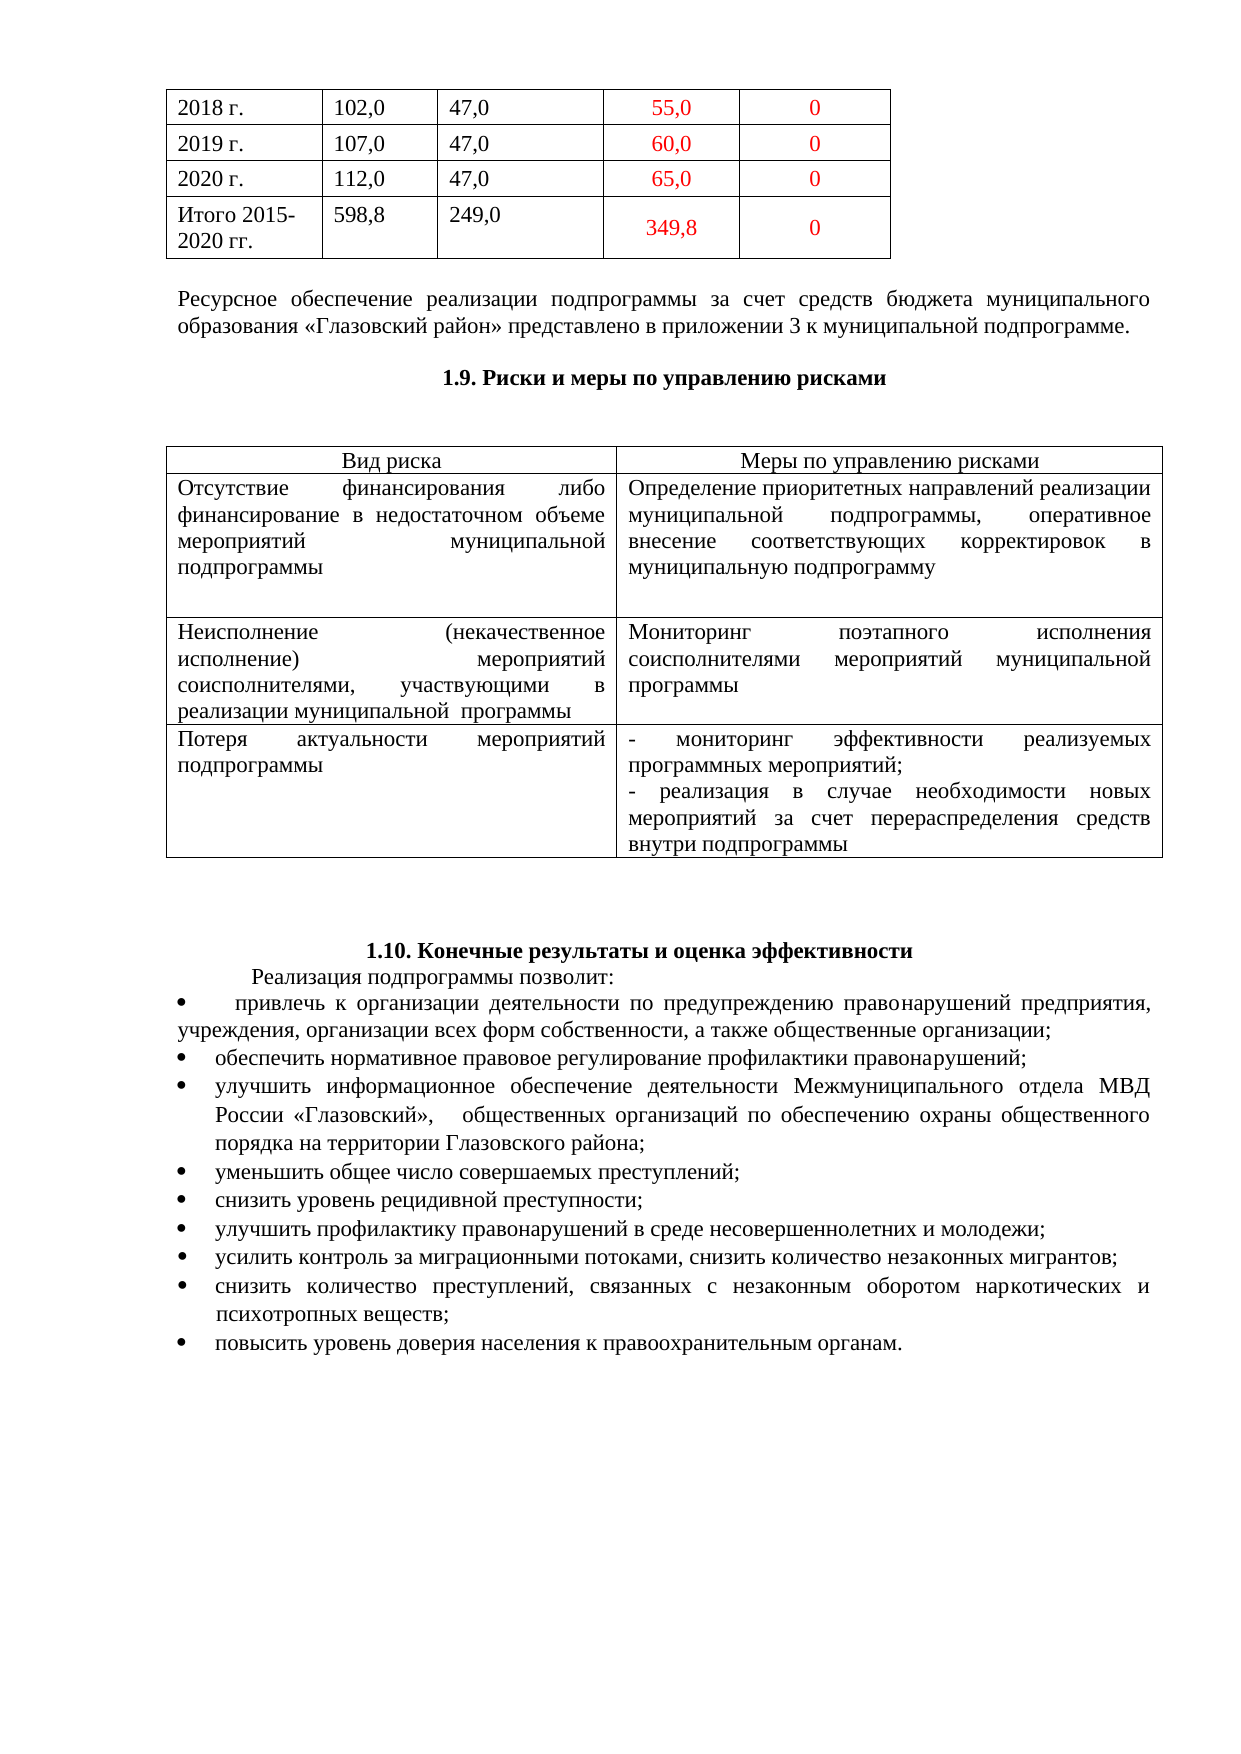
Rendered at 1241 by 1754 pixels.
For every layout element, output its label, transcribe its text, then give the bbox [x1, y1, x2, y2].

list уменьшить общее число совершаемых преступлений; [177, 1156, 1152, 1185]
table_cell - мониторинг эффективности реализуемых программных мероприятий; - реализация в случае необходимости новых мероприятий за счет перераспределения средств внутри подпрограммы [617, 725, 1162, 857]
table_cell 47,0 [438, 125, 603, 160]
table_cell 0 [740, 197, 890, 258]
table_cell 55,0 [604, 90, 739, 124]
table_cell 65,0 [604, 161, 739, 196]
table_cell Неисполнение (некачественное исполнение) мероприятий соисполнителями, участвующими в реализации муниципальной программы [167, 618, 616, 724]
table_cell . [167, 125, 322, 160]
table_cell . [167, 161, 322, 196]
text 1.10. Конечные результаты и оценка эффективности [127, 937, 1152, 963]
list повысить уровень доверия населения к правоохранительным органам. [177, 1327, 1151, 1356]
list усилить контроль за миграционными потоками, снизить количество незаконных мигрантов; [178, 1242, 1150, 1270]
table_cell 112,0 [323, 161, 437, 196]
table_cell 47,0 [438, 90, 603, 124]
text 1.9. Риски и меры по управлению рисками [177, 364, 1152, 391]
table_cell 107,0 [323, 125, 437, 160]
list привлечь к организации деятельности по предупреждению правонарушений предприятия, учреждения, организации всех форм собственности, а также общественные организации; [177, 989, 1152, 1042]
table_cell Отсутствие финансирования либо финансирование в недостаточном объеме мероприятий муниципальной подпрограммы [167, 474, 616, 617]
list обеспечить нормативное правовое регулирование профилактики правонарушений; [177, 1042, 1150, 1071]
text Реализация подпрограммы позволит: [177, 963, 1152, 989]
table_cell 349,8 [604, 197, 739, 258]
table_cell 0 [740, 90, 890, 124]
table_cell 0 [740, 125, 890, 160]
table_cell Потеря актуальности мероприятий подпрограммы [167, 725, 616, 857]
table_cell 47,0 [438, 161, 603, 196]
list улучшить профилактику правонарушений в среде несовершеннолетних и молодежи; [177, 1213, 1150, 1242]
table_header Меры по управлению рисками [617, 447, 1162, 473]
list улучшить информационное обеспечение деятельности Межмуниципального отдела МВД России «Глазовский», общественных организаций по обеспечению охраны общественного порядка на территории Глазовского района; [177, 1071, 1152, 1156]
table_cell 0 [740, 161, 890, 196]
text Ресурсное обеспечение реализации подпрограммы за счет средств бюджета муниципального образования «Глазовский район» представлено в приложении 3 к муниципальной подпрограмме. [177, 285, 1152, 338]
list снизить уровень рецидивной преступности; [177, 1185, 1152, 1213]
table_header Вид риска [167, 447, 616, 473]
table_cell 60,0 [604, 125, 739, 160]
table_cell . [167, 90, 322, 124]
table_cell 598,8 [323, 197, 437, 258]
table_cell 249,0 [438, 197, 603, 258]
table_cell Определение приоритетных направлений реализации муниципальной подпрограммы, оперативное внесение соответствующих корректировок в муниципальную подпрограмму [617, 474, 1162, 617]
table_cell Итого 2015-2020 гг. [167, 197, 322, 258]
table_cell 102,0 [323, 90, 437, 124]
table_cell Мониторинг поэтапного исполнения соисполнителями мероприятий муниципальной программы [617, 618, 1162, 724]
list снизить количество преступлений, связанных с незаконным оборотом наркотических и психотропных веществ; [178, 1270, 1150, 1327]
